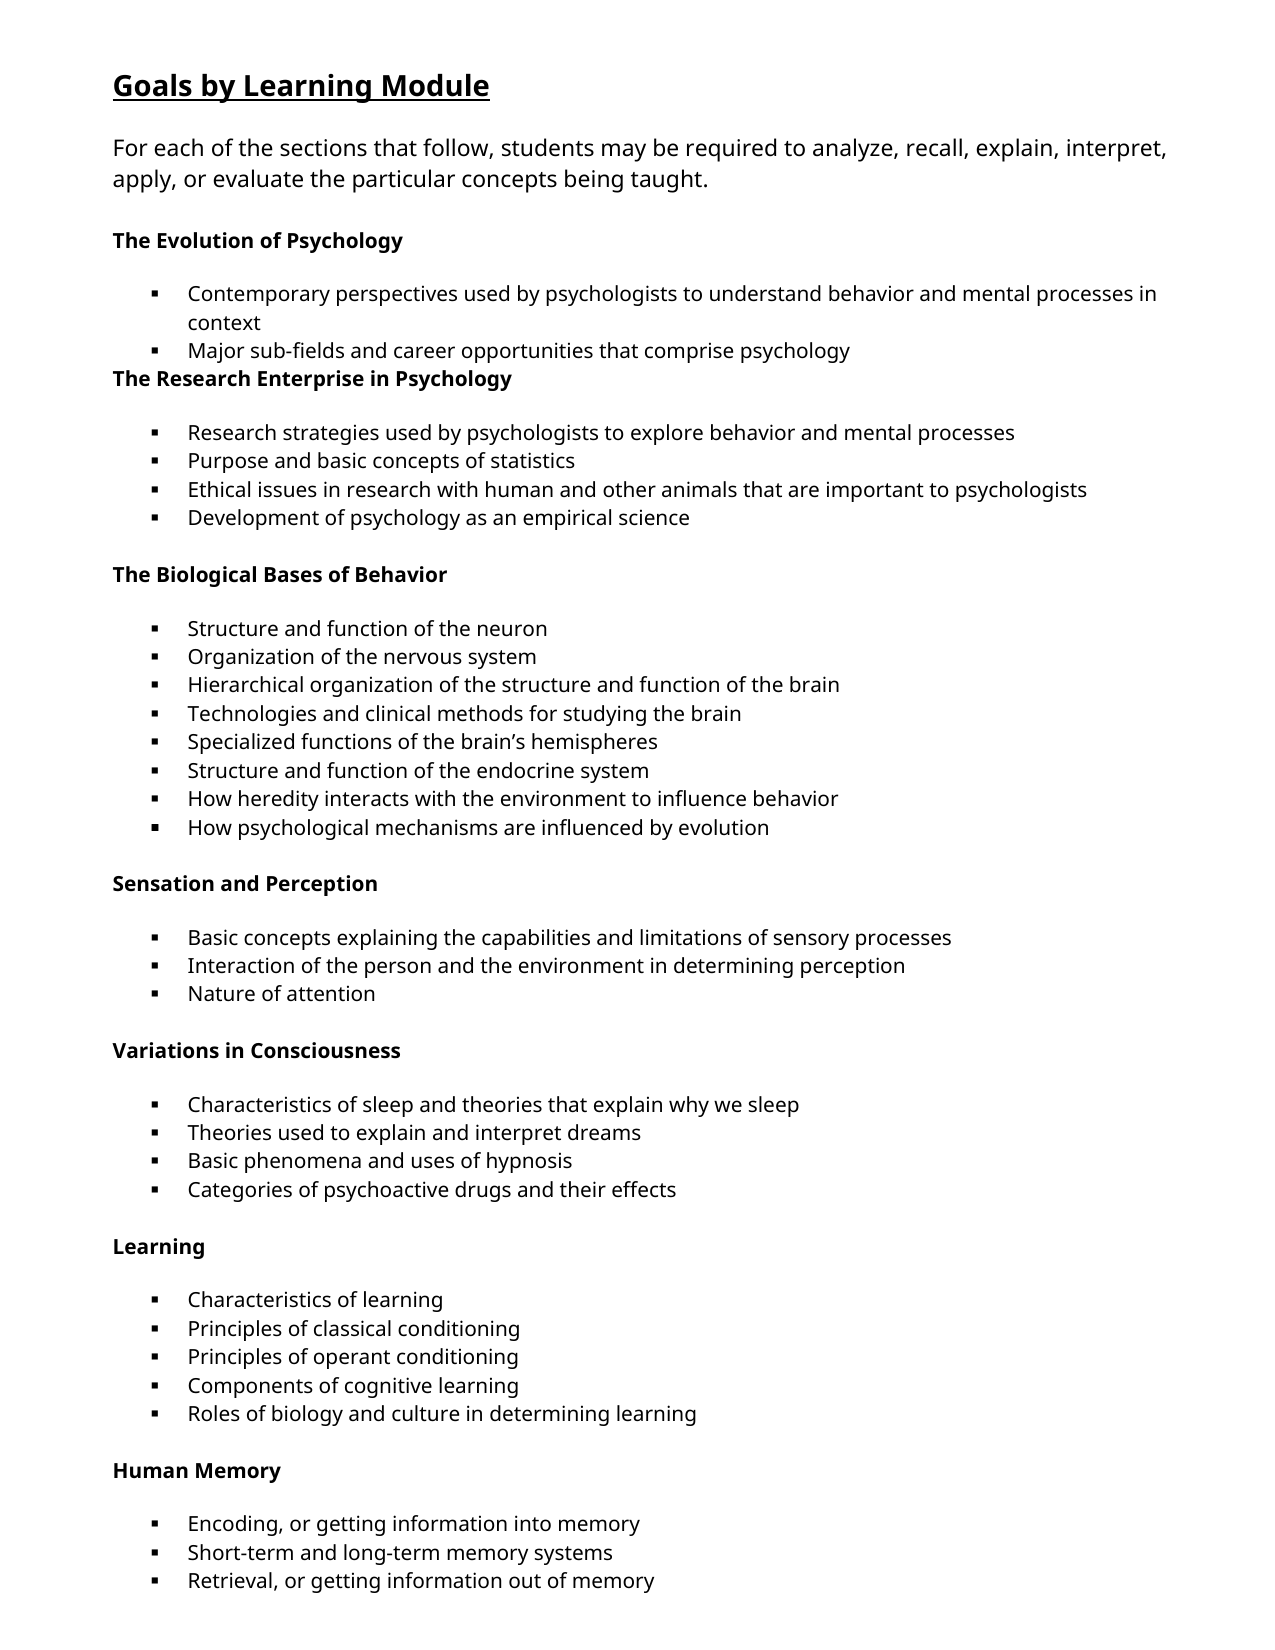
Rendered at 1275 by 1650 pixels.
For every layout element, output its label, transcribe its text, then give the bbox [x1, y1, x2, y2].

list Purpose and basic concepts of statistics [150, 446, 1191, 475]
list Short-term and long-term memory systems [150, 1538, 1191, 1566]
list Hierarchical organization of the structure and function of the brain [150, 671, 1191, 699]
text Variations in Consciousness [112, 1036, 1191, 1065]
list Major sub-fields and career opportunities that comprise psychology [150, 336, 1191, 364]
list Retrieval, or getting information out of memory [150, 1566, 1191, 1595]
list Development of psychology as an empirical science [150, 503, 1191, 532]
text Sensation and Perception [112, 869, 1191, 898]
list Interaction of the person and the environment in determining perception [150, 951, 1191, 979]
list Categories of psychoactive drugs and their effects [150, 1175, 1191, 1203]
text The Biological Bases of Behavior [112, 560, 1191, 589]
list Encoding, or getting information into memory [150, 1509, 1191, 1538]
list Basic concepts explaining the capabilities and limitations of sensory processes [150, 923, 1191, 951]
list Components of cognitive learning [150, 1371, 1191, 1399]
list Characteristics of learning [150, 1285, 1191, 1314]
list Specialized functions of the brain’s hemispheres [150, 727, 1191, 756]
text The Evolution of Psychology [112, 226, 1191, 254]
list How heredity interacts with the environment to influence behavior [150, 784, 1191, 813]
text The Research Enterprise in Psychology [112, 364, 1191, 393]
list Roles of biology and culture in determining learning [150, 1399, 1191, 1428]
list Basic phenomena and uses of hypnosis [150, 1147, 1191, 1175]
list Nature of attention [150, 979, 1191, 1008]
list How psychological mechanisms are influenced by evolution [150, 813, 1191, 869]
list Organization of the nervous system [150, 642, 1191, 671]
list Ethical issues in research with human and other animals that are important to psychologists [150, 475, 1191, 503]
list Characteristics of sleep and theories that explain why we sleep [150, 1090, 1191, 1118]
list Research strategies used by psychologists to explore behavior and mental processes [150, 418, 1191, 446]
text Goals by Learning Module [112, 66, 1191, 105]
text For each of the sections that follow, students may be required to analyze, recall, explain, interpret, apply, or evaluate the particular concepts being taught. [112, 132, 1191, 194]
text Human Memory [112, 1456, 1191, 1484]
list Structure and function of the neuron [150, 614, 1191, 642]
list Theories used to explain and interpret dreams [150, 1118, 1191, 1147]
list Technologies and clinical methods for studying the brain [150, 699, 1191, 727]
list Contemporary perspectives used by psychologists to understand behavior and mental processes in context [150, 279, 1191, 336]
text Learning [112, 1232, 1191, 1260]
list Principles of classical conditioning [150, 1314, 1191, 1342]
list Structure and function of the endocrine system [150, 756, 1191, 784]
list Principles of operant conditioning [150, 1342, 1191, 1371]
